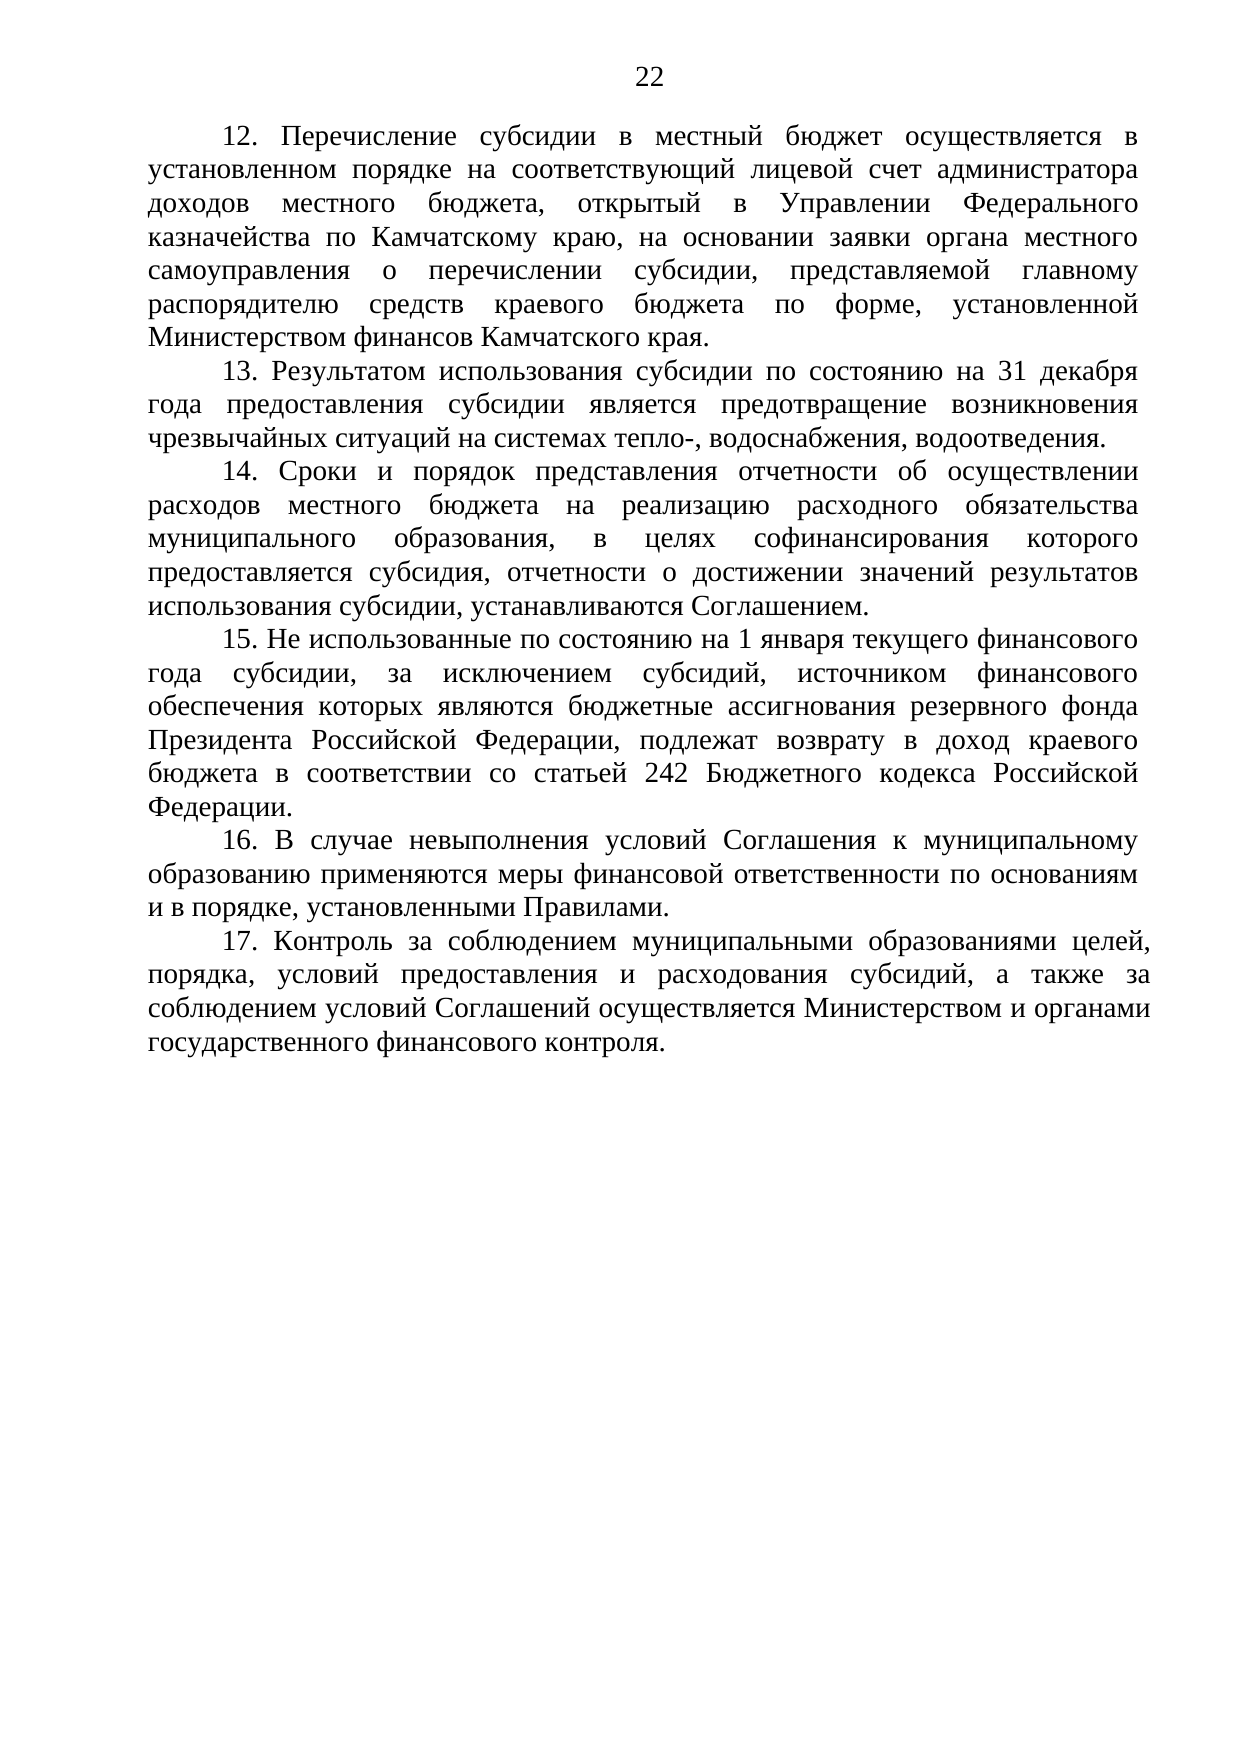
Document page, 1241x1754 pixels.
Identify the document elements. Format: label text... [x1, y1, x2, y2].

text 14. Сроки и порядок представления отчетности об осуществлении расходов местного бюджета на реализацию расходного обязательства муниципального образования, в целях софинансирования которого предоставляется субсидия, отчетности о достижении значений результатов использования субсидии, устанавливаются Соглашением. [148, 453, 1139, 621]
text 13. Результатом использования субсидии по состоянию на 31 декабря года предоставления субсидии является предотвращение возникновения чрезвычайных ситуаций на системах тепло-, водоснабжения, водоотведения. [148, 353, 1139, 453]
text 16. В случае невыполнения условий Соглашения к муниципальному образованию применяются меры финансовой ответственности по основаниям и в порядке, установленными Правилами. [148, 822, 1139, 923]
text 15. Не использованные по состоянию на 1 января текущего финансового года субсидии, за исключением субсидий, источником финансового обеспечения которых являются бюджетные ассигнования резервного фонда Президента Российской Федерации, подлежат возврату в доход краевого бюджета в соответствии со статьей 242 Бюджетного кодекса Российской Федерации. [148, 621, 1139, 822]
text 12. Перечисление субсидии в местный бюджет осуществляется в установленном порядке на соответствующий лицевой счет администратора доходов местного бюджета, открытый в Управлении Федерального казначейства по Камчатскому краю, на основании заявки органа местного самоуправления о перечислении субсидии, представляемой главному распорядителю средств краевого бюджета по форме, установленной Министерством финансов Камчатского края. [148, 118, 1139, 353]
text 17. Контроль за соблюдением муниципальными образованиями целей, порядка, условий предоставления и расходования субсидий, а также за соблюдением условий Соглашений осуществляется Министерством и органами государственного финансового контроля. [148, 923, 1152, 1057]
